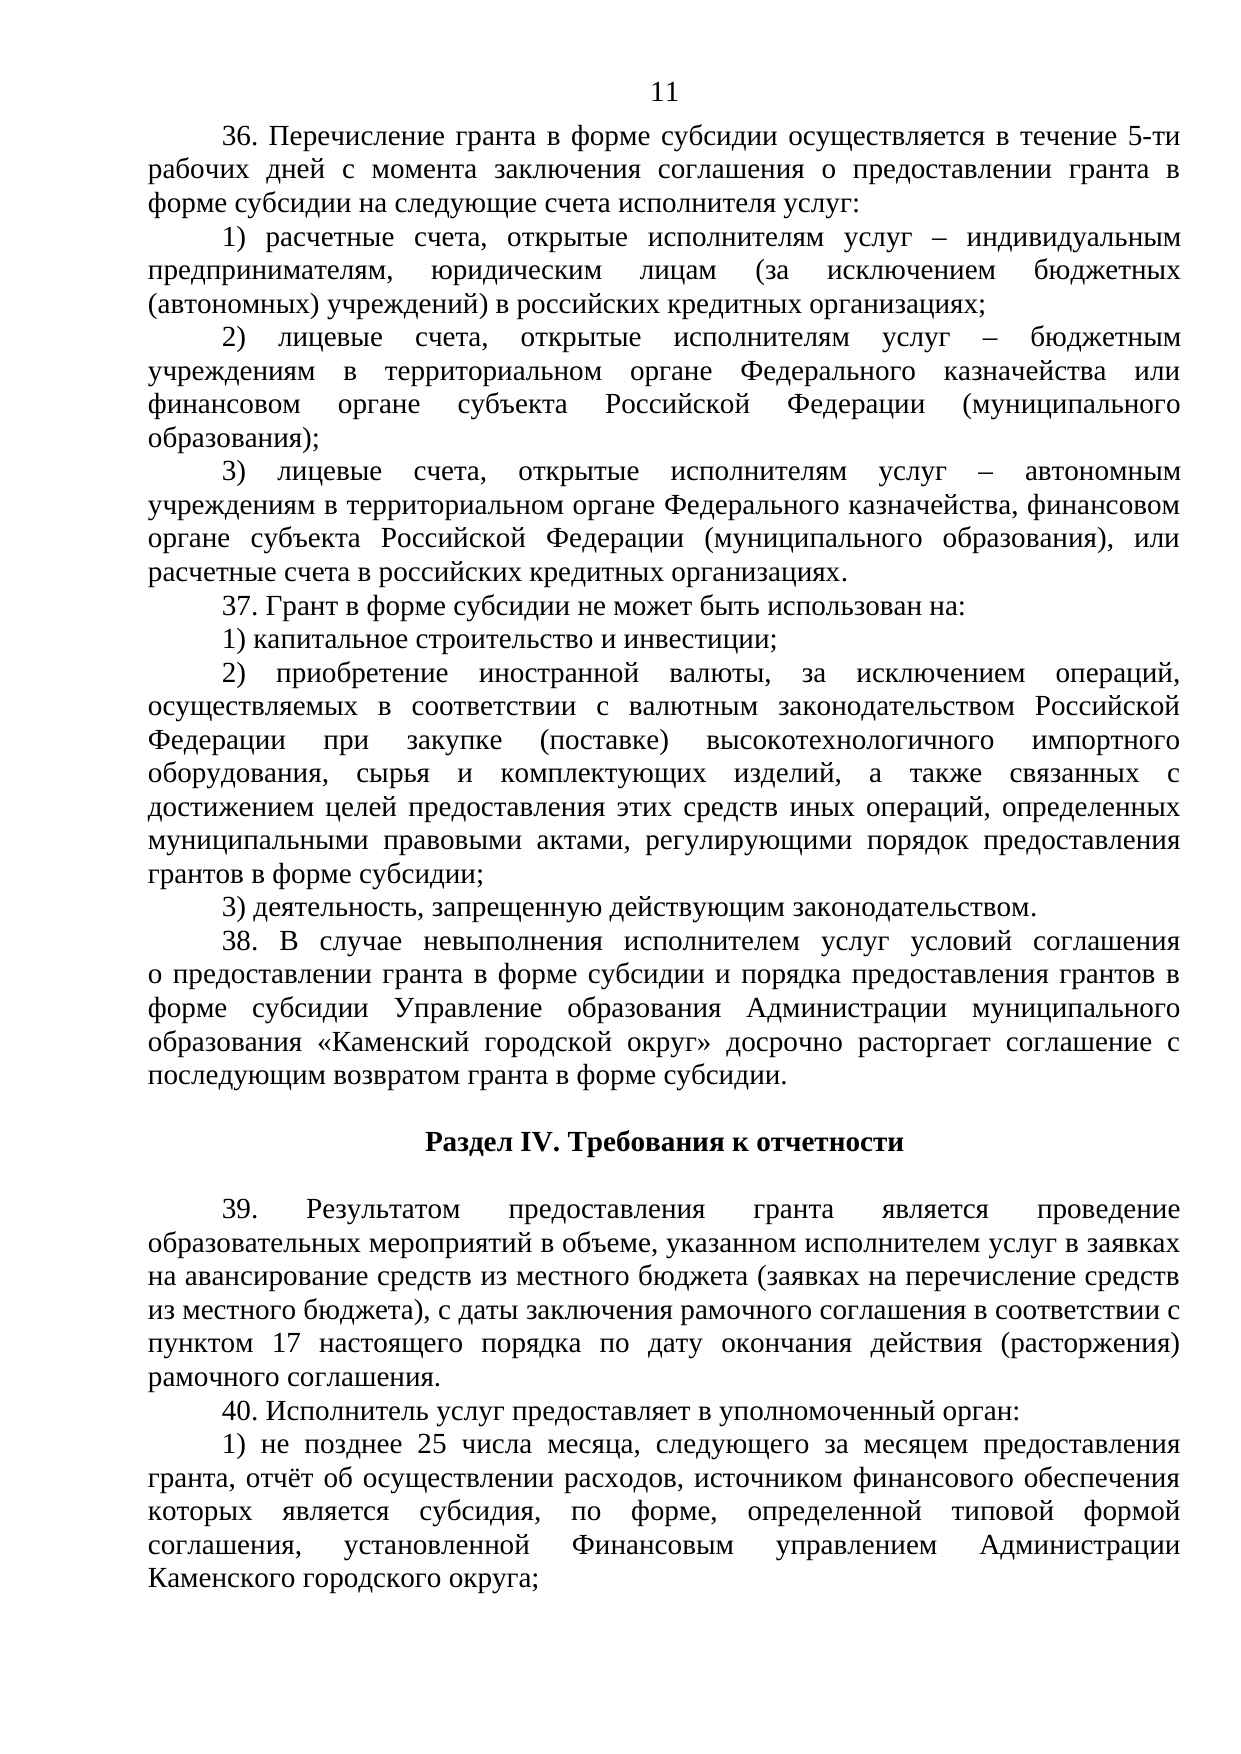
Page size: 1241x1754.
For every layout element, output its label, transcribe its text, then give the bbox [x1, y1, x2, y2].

list 37. Грант в форме субсидии не может быть использован на: [148, 588, 1181, 621]
list 2) приобретение иностранной валюты, за исключением операций, осуществляемых в соответствии с валютным законодательством Российской Федерации при закупке (поставке) высокотехнологичного импортного оборудования, сырья и комплектующих изделий, а также связанных с достижением целей предоставления этих средств иных операций, определенных муниципальными правовыми актами, регулирующими порядок предоставления грантов в форме субсидии; [148, 655, 1181, 889]
list 36. Перечисление гранта в форме субсидии осуществляется в течение 5-ти рабочих дней с момента заключения соглашения о предоставлении гранта в форме субсидии на следующие счета исполнителя услуг: [148, 118, 1181, 219]
list 3) деятельность, запрещенную действующим законодательством. [148, 889, 1181, 923]
list 1) расчетные счета, открытые исполнителям услуг – индивидуальным предпринимателям, юридическим лицам (за исключением бюджетных (автономных) учреждений) в российских кредитных организациях; [148, 219, 1181, 319]
list 38. В случае невыполнения исполнителем услуг условий соглашения о предоставлении гранта в форме субсидии и порядка предоставления грантов в форме субсидии Управление образования Администрации муниципального образования «Каменский городской округ» досрочно расторгает соглашение с последующим возвратом гранта в форме субсидии. [148, 923, 1181, 1091]
list 3) лицевые счета, открытые исполнителям услуг – автономным учреждениям в территориальном органе Федерального казначейства, финансовом органе субъекта Российской Федерации (муниципального образования), или расчетные счета в российских кредитных организациях. [148, 453, 1181, 588]
list 1) не позднее 25 числа месяца, следующего за месяцем предоставления гранта, отчёт об осуществлении расходов, источником финансового обеспечения которых является субсидия, по форме, определенной типовой формой соглашения, установленной Финансовым управлением Администрации Каменского городского округа; [148, 1426, 1181, 1594]
list 39. Результатом предоставления гранта является проведение образовательных мероприятий в объеме, указанном исполнителем услуг в заявках на авансирование средств из местного бюджета (заявках на перечисление средств из местного бюджета), с даты заключения рамочного соглашения в соответствии с пунктом 17 настоящего порядка по дату окончания действия (расторжения) рамочного соглашения. [148, 1191, 1181, 1393]
list 40. Исполнитель услуг предоставляет в уполномоченный орган: [148, 1393, 1181, 1426]
list 1) капитальное строительство и инвестиции; [148, 621, 1181, 655]
list 2) лицевые счета, открытые исполнителям услуг – бюджетным учреждениям в территориальном органе Федерального казначейства или финансовом органе субъекта Российской Федерации (муниципального образования); [148, 319, 1181, 453]
text Раздел IV. Требования к отчетности [148, 1124, 1181, 1158]
